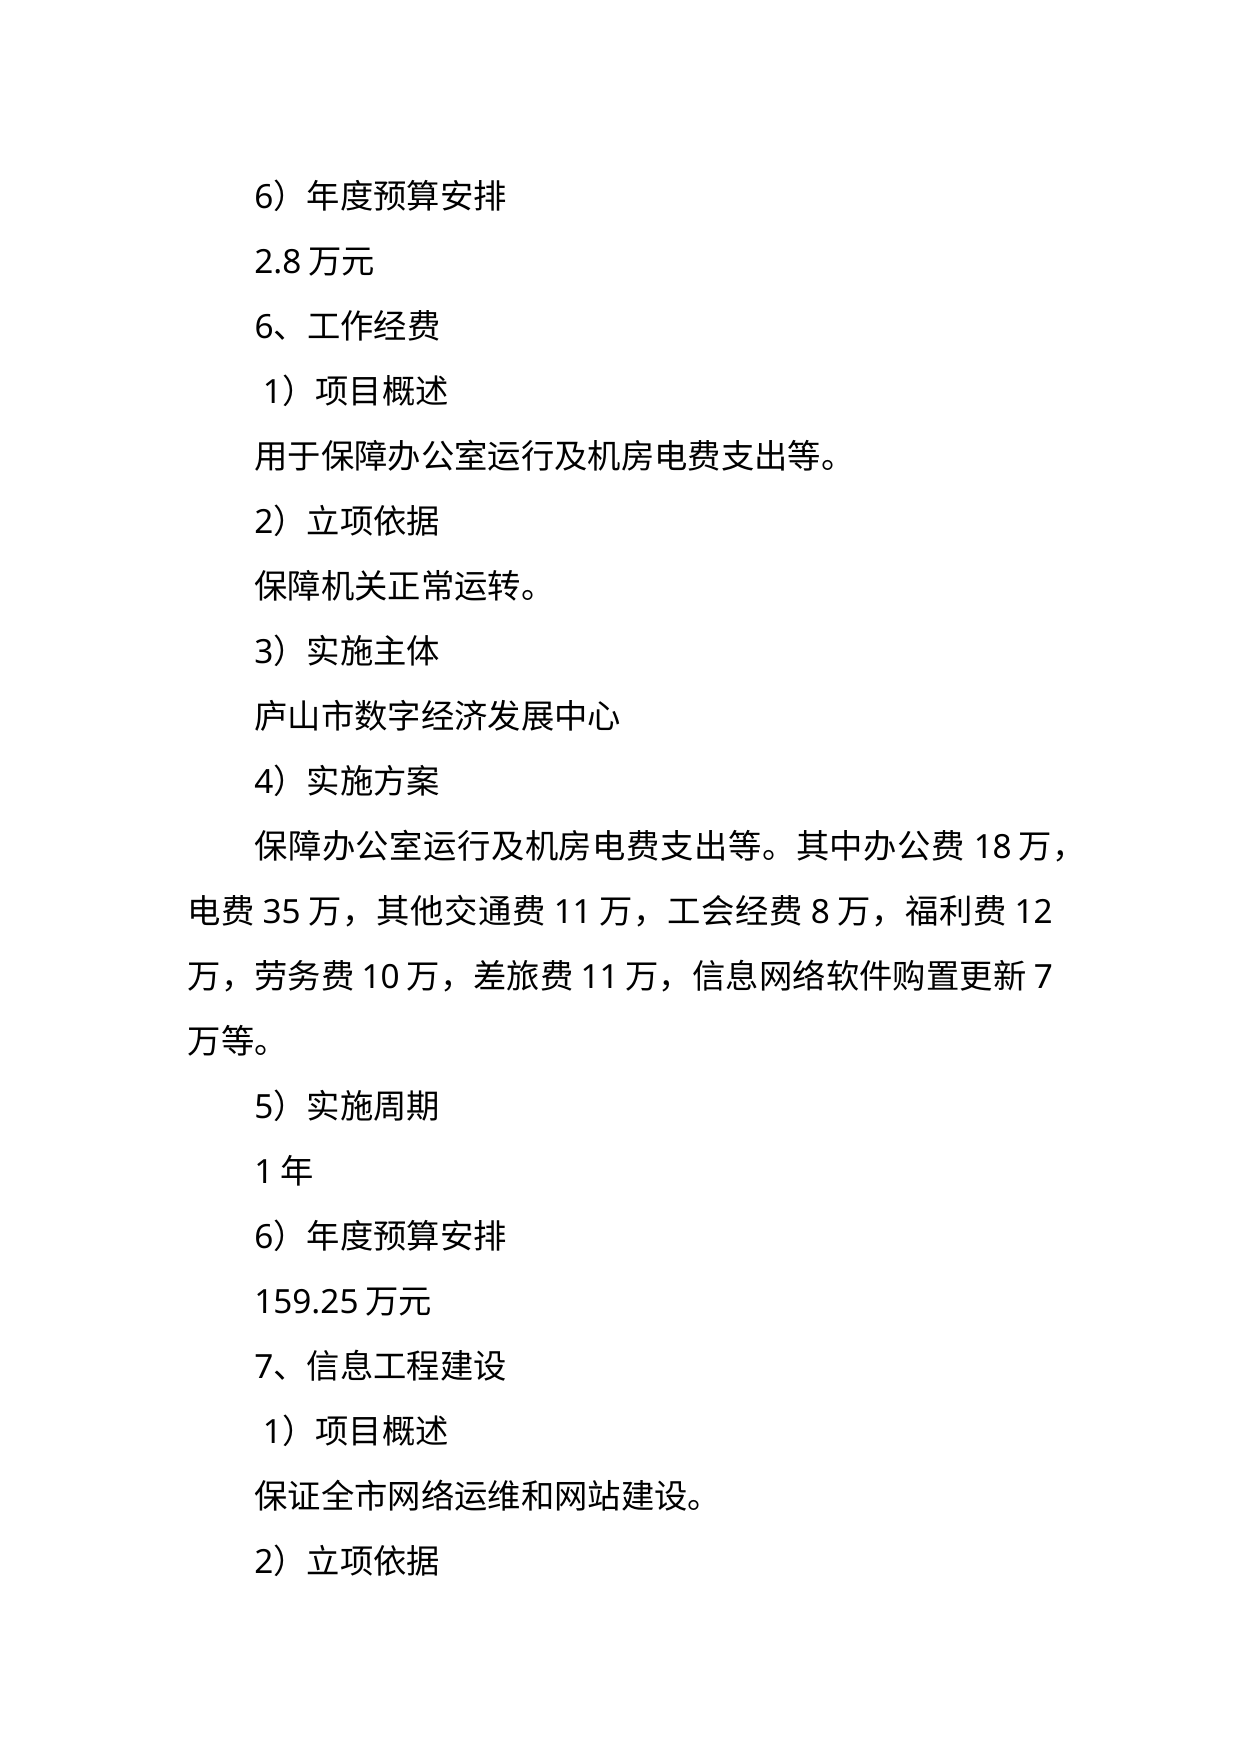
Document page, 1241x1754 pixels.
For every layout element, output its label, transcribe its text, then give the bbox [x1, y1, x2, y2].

text 1）项目概述 [187, 1397, 1053, 1462]
text 6）年度预算安排 [187, 162, 1053, 227]
text 1）项目概述 [187, 357, 1053, 422]
text 3）实施主体 [187, 617, 1053, 682]
text 159.25万元 [187, 1267, 1053, 1332]
text 用于保障办公室运行及机房电费支出等。 [187, 422, 1053, 487]
text 2）立项依据 [187, 487, 1053, 552]
text 4）实施方案 [187, 747, 1053, 812]
text 保证全市网络运维和网站建设。 [187, 1462, 1053, 1527]
text 2）立项依据 [187, 1527, 1053, 1592]
text 保障机关正常运转。 [187, 552, 1053, 617]
text 庐山市数字经济发展中心 [187, 682, 1053, 747]
text 1年 [187, 1137, 1053, 1202]
text 2.8万元 [187, 227, 1053, 292]
text 7、信息工程建设 [187, 1332, 1053, 1397]
text 6）年度预算安排 [187, 1202, 1053, 1267]
text 5）实施周期 [187, 1072, 1053, 1137]
list 工作经费 [187, 292, 1053, 357]
text 保障办公室运行及机房电费支出等。其中办公费18万，电费35万，其他交通费11万，工会经费8万，福利费12万，劳务费10万，差旅费11万，信息网络软件购置更新7万等。 [187, 812, 1053, 1072]
